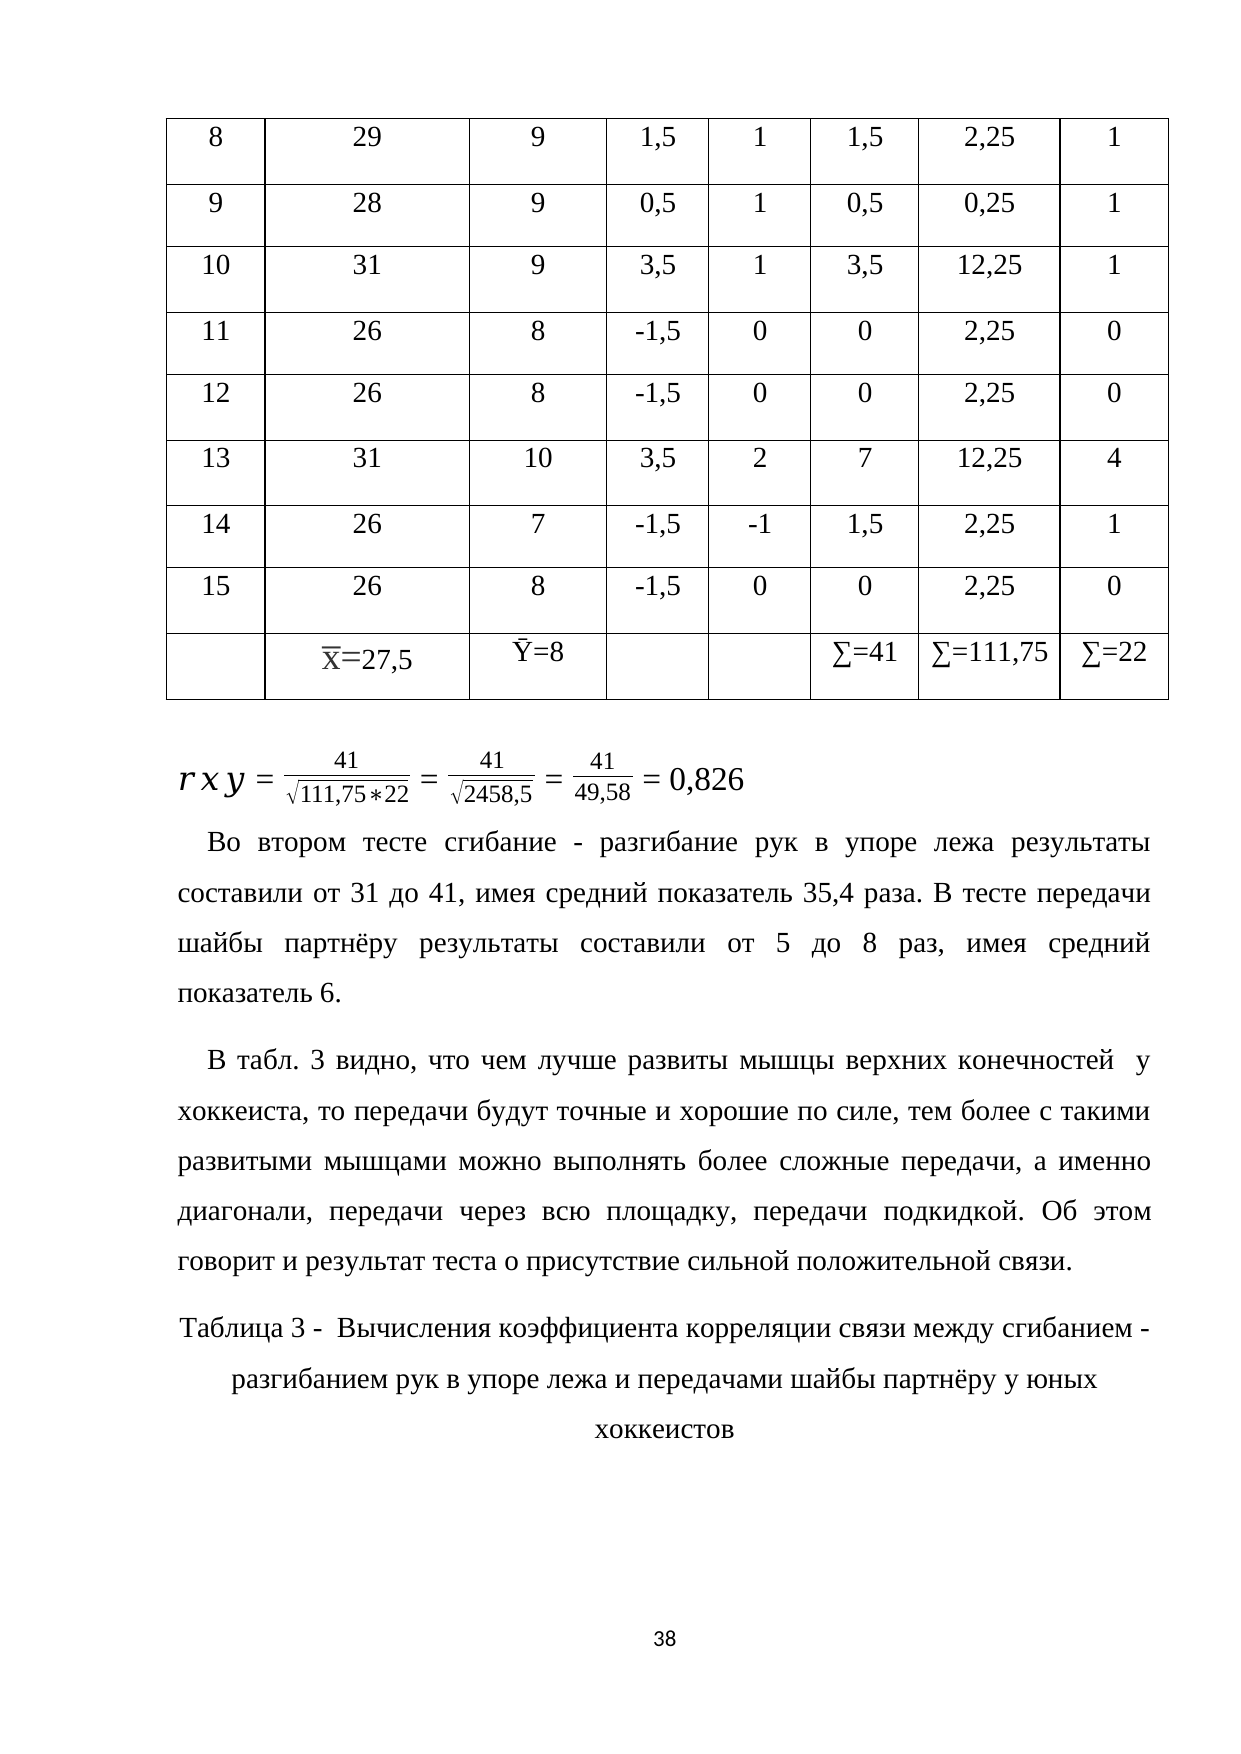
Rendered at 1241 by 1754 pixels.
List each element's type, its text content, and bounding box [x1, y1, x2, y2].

text Таблица 3 - Вычисления коэффициента корреляции связи между сгибанием - разгибанием рук в упоре лежа и передачами шайбы партнёру у юных хоккеистов [177, 1311, 1152, 1445]
table_cell 2 [709, 441, 810, 505]
table_cell [607, 634, 708, 699]
table_cell 1 [709, 119, 810, 184]
table_cell 9 [470, 119, 606, 184]
table_cell 26 [266, 506, 469, 567]
table_cell 29 [266, 119, 469, 184]
table_cell 0 [709, 568, 810, 633]
table_cell 31 [266, 441, 469, 505]
table_cell 0 [709, 313, 810, 374]
table_cell -1,5 [607, 568, 708, 633]
table_cell 13 [167, 441, 264, 505]
table_cell 1 [1061, 506, 1168, 567]
table_cell -1 [709, 506, 810, 567]
table_cell 3,5 [607, 247, 708, 312]
table_cell 3,5 [607, 441, 708, 505]
table_cell 4 [1061, 441, 1168, 505]
table_cell [167, 634, 264, 699]
table_cell 12,25 [919, 247, 1059, 312]
table_cell 0 [811, 568, 918, 633]
table_cell 14 [167, 506, 264, 567]
table_cell 1 [1061, 185, 1168, 246]
table_cell 7 [470, 506, 606, 567]
table_cell -1,5 [607, 375, 708, 439]
table_cell 2,25 [919, 313, 1059, 374]
table_cell 26 [266, 568, 469, 633]
table_cell -1,5 [607, 506, 708, 567]
table_cell -1,5 [607, 313, 708, 374]
table_cell 1,5 [811, 506, 918, 567]
table_cell 0,5 [607, 185, 708, 246]
table_cell 3,5 [811, 247, 918, 312]
table_cell 8 [167, 119, 264, 184]
table_cell 1 [1061, 119, 1168, 184]
table_cell ∑=41 [811, 634, 918, 699]
table_cell 9 [470, 247, 606, 312]
table_cell 12,25 [919, 441, 1059, 505]
table_cell 2,25 [919, 568, 1059, 633]
table_cell 0,25 [919, 185, 1059, 246]
table_cell 1 [709, 185, 810, 246]
table_cell 1 [709, 247, 810, 312]
table_cell 2,25 [919, 119, 1059, 184]
table_cell 10 [470, 441, 606, 505]
table_cell 0 [709, 375, 810, 439]
table_cell 26 [266, 375, 469, 439]
table_cell 8 [470, 375, 606, 439]
table_cell ∑=22 [1061, 634, 1168, 699]
table_cell 9 [167, 185, 264, 246]
text Во втором тесте сгибание - разгибание рук в упоре лежа результаты составили от 31 до 41, имея средний показатель 35,4 раза. В тесте передачи шайбы партнёру результаты составили от 5 до 8 раз, имея средний показатель 6. [177, 824, 1152, 1009]
table_cell 31 [266, 247, 469, 312]
table_cell 9 [470, 185, 606, 246]
table_cell 1,5 [607, 119, 708, 184]
table_cell 2,25 [919, 375, 1059, 439]
table_cell 7 [811, 441, 918, 505]
table_cell 11 [167, 313, 264, 374]
table_cell 0 [1061, 375, 1168, 439]
table_cell 1 [1061, 247, 1168, 312]
table_cell 8 [470, 313, 606, 374]
table_cell 2,25 [919, 506, 1059, 567]
table_cell 28 [266, 185, 469, 246]
table_cell x̅=27,5 [266, 634, 469, 699]
table_cell 10 [167, 247, 264, 312]
table_cell 0 [1061, 568, 1168, 633]
table_cell [709, 634, 810, 699]
table_cell 26 [266, 313, 469, 374]
table_cell 0 [1061, 313, 1168, 374]
text 𝑟𝑥𝑦 = = = = 0,826 [177, 747, 1152, 808]
table_cell 0 [811, 313, 918, 374]
table_cell 8 [470, 568, 606, 633]
table_cell 15 [167, 568, 264, 633]
text В табл. 3 видно, что чем лучше развиты мышцы верхних конечностей у хоккеиста, то передачи будут точные и хорошие по силе, тем более с такими развитыми мышцами можно выполнять более сложные передачи, а именно диагонали, передачи через всю площадку, передачи подкидкой. Об этом говорит и результат теста о присутствие сильной положительной связи. [177, 1042, 1152, 1277]
table_cell 1,5 [811, 119, 918, 184]
table_cell 12 [167, 375, 264, 439]
table_cell Ȳ=8 [470, 634, 606, 699]
table_cell ∑=111,75 [919, 634, 1059, 699]
table_cell 0,5 [811, 185, 918, 246]
table_cell 0 [811, 375, 918, 439]
